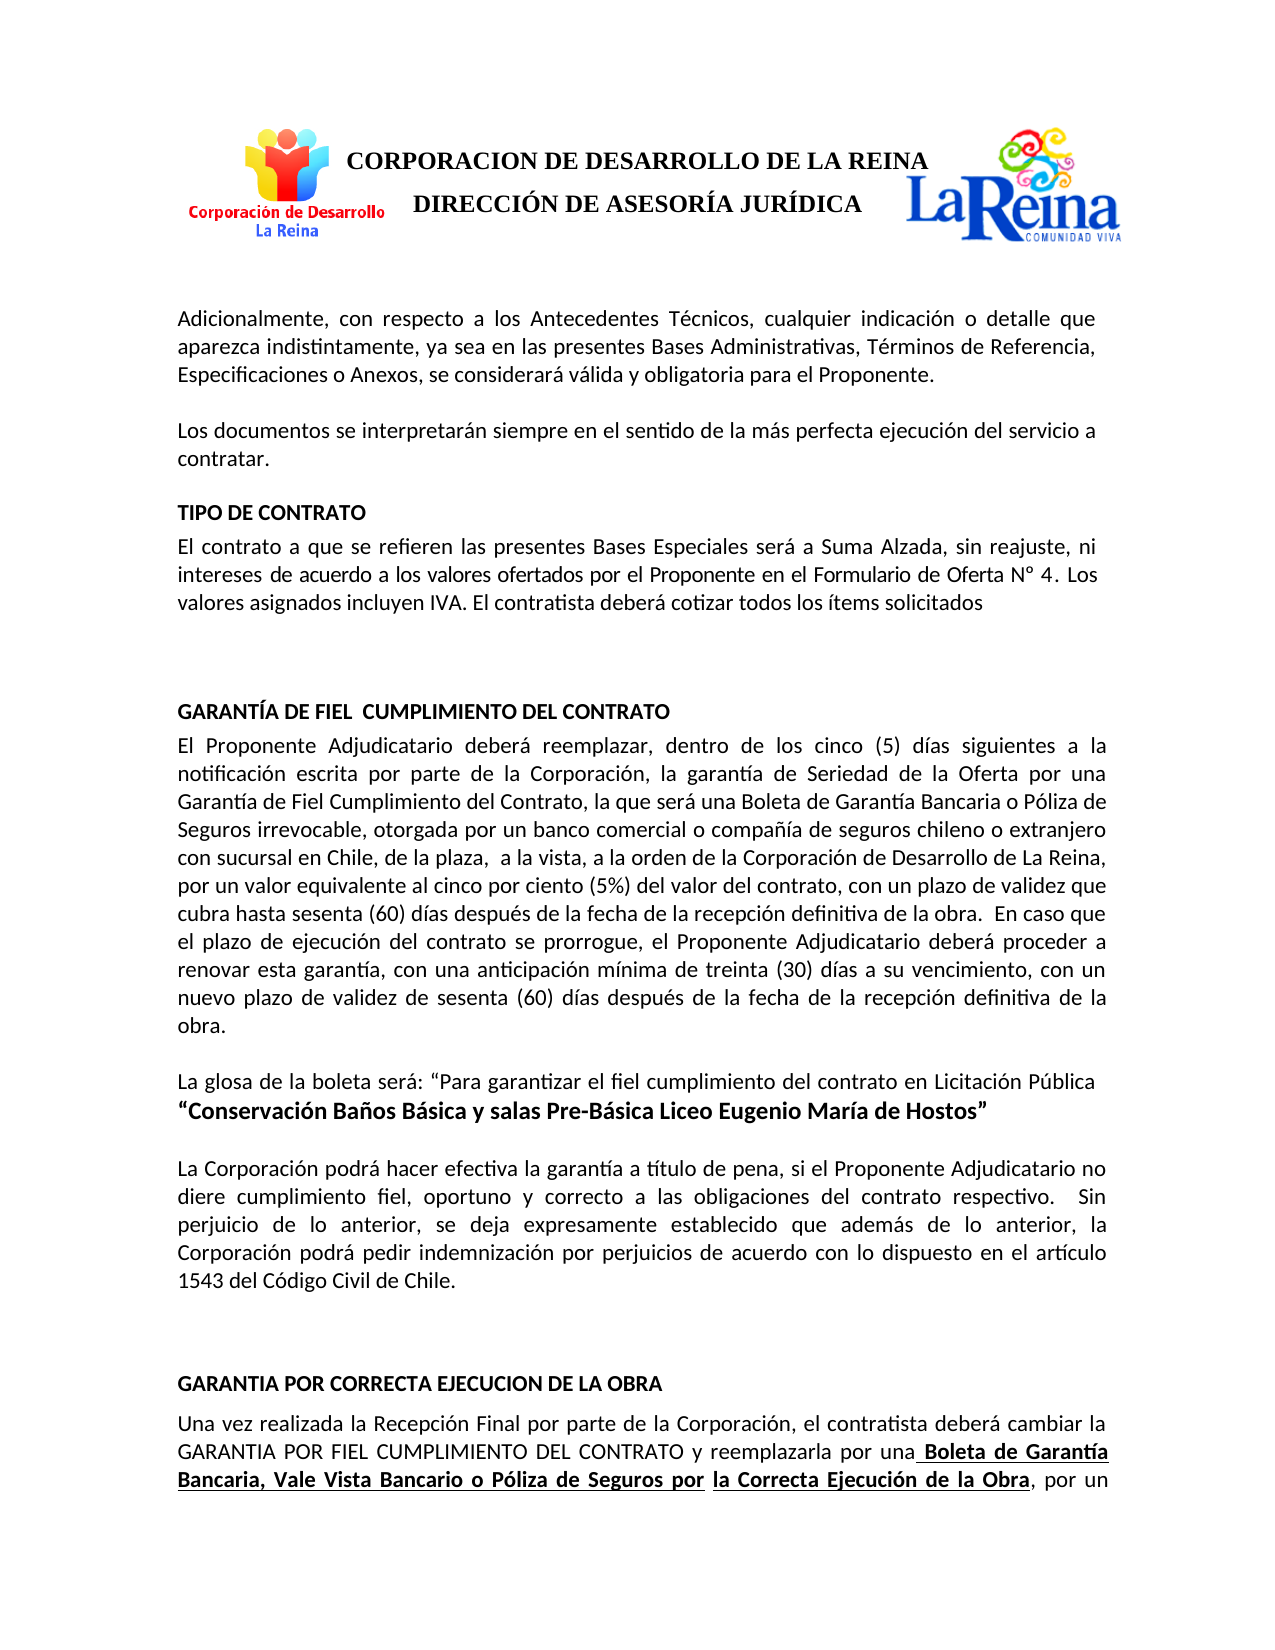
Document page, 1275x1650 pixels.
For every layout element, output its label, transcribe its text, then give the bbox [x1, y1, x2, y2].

picture [903, 125, 1125, 246]
picture [177, 102, 396, 267]
subtitle TIPO DE CONTRATO [177, 498, 1098, 526]
text El Proponente Adjudicatario deberá reemplazar, dentro de los cinco (5) días siguientes a la notificación escrita por parte de la Corporación, la garantía de Seriedad de la Oferta por una Garantía de Fiel Cumplimiento del Contrato, la que será una Boleta de Garantía Bancaria o Póliza de Seguros irrevocable, otorgada por un banco comercial o compañía de seguros chileno o extranjero con sucursal en Chile, de la plaza, a la vista, a la orden de la Corporación de Desarrollo de La Reina, por un valor equivalente al cinco por ciento (5%) del valor del contrato, con un plazo de validez que cubra hasta sesenta (60) días después de la fecha de la recepción definitiva de la obra. En caso que el plazo de ejecución del contrato se prorrogue, el Proponente Adjudicatario deberá proceder a renovar esta garantía, con una anticipación mínima de treinta (30) días a su vencimiento, con un nuevo plazo de validez de sesenta (60) días después de la fecha de la recepción definitiva de la obra. [177, 731, 1108, 1039]
text El contrato a que se refieren las presentes Bases Especiales será a Suma Alzada, sin reajuste, ni intereses de acuerdo a los valores ofertados por el Proponente en el Formulario de Oferta Nº 4. Los valores asignados incluyen IVA. El contratista deberá cotizar todos los ítems solicitados [177, 532, 1098, 616]
text Adicionalmente, con respecto a los Antecedentes Técnicos, cualquier indicación o detalle que aparezca indistintamente, ya sea en las presentes Bases Administrativas, Términos de Referencia, Especificaciones o Anexos, se considerará válida y obligatoria para el Proponente. [177, 304, 1098, 388]
picture [389, 154, 395, 161]
text La glosa de la boleta será: “Para garantizar el fiel cumplimiento del contrato en Licitación Pública “Conservación Baños Básica y salas Pre-Básica Liceo Eugenio María de Hostos” [177, 1067, 1098, 1126]
text Los documentos se interpretarán siempre en el sentido de la más perfecta ejecución del servicio a contratar. [177, 417, 1098, 473]
text GARANTIA POR CORRECTA EJECUCION DE LA OBRA [177, 1369, 1098, 1397]
text La Corporación podrá hacer efectiva la garantía a título de pena, si el Proponente Adjudicatario no diere cumplimiento fiel, oportuno y correcto a las obligaciones del contrato respectivo. Sin perjuicio de lo anterior, se deja expresamente establecido que además de lo anterior, la Corporación podrá pedir indemnización por perjuicios de acuerdo con lo dispuesto en el artículo 1543 del Código Civil de Chile. [177, 1154, 1108, 1294]
subtitle GARANTÍA DE FIEL CUMPLIMIENTO DEL CONTRATO [177, 697, 1108, 725]
